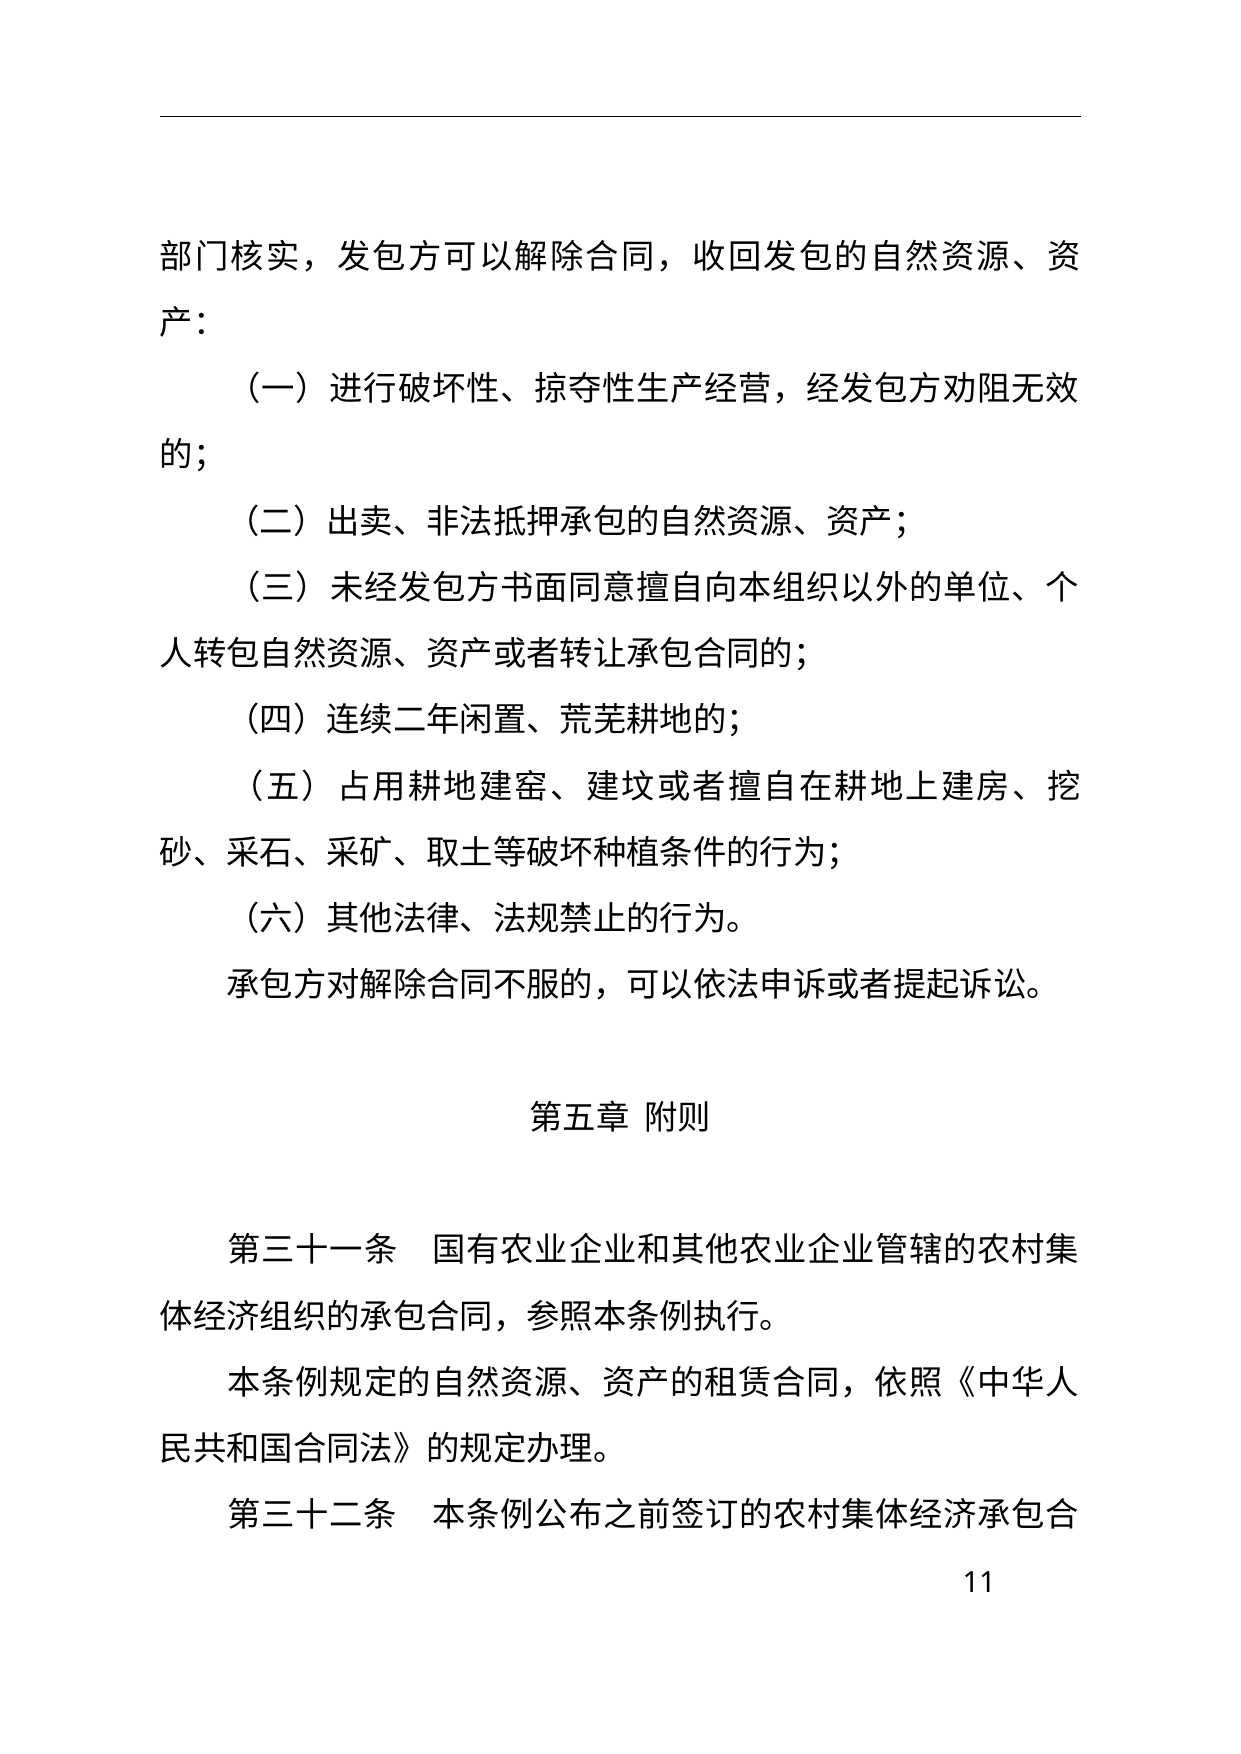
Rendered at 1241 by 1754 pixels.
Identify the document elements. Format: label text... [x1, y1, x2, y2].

text （三）未经发包方书面同意擅自向本组织以外的单位、个人转包自然资源、资产或者转让承包合同的； [159, 552, 1081, 684]
text 本条例规定的自然资源、资产的租赁合同，依照《中华人民共和国合同法》的规定办理。 [159, 1347, 1081, 1479]
text （四）连续二年闲置、荒芜耕地的； [159, 684, 1081, 750]
text （五）占用耕地建窑、建坟或者擅自在耕地上建房、挖砂、采石、采矿、取土等破坏种植条件的行为； [159, 750, 1081, 883]
text （六）其他法律、法规禁止的行为。 [159, 883, 1081, 949]
text 承包方对解除合同不服的，可以依法申诉或者提起诉讼。 [159, 949, 1081, 1015]
text 第三十一条 国有农业企业和其他农业企业管辖的农村集体经济组织的承包合同，参照本条例执行。 [159, 1214, 1081, 1347]
text （一）进行破坏性、掠夺性生产经营，经发包方劝阻无效的； [159, 353, 1081, 485]
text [159, 220, 1081, 353]
text （二）出卖、非法抵押承包的自然资源、资产； [159, 485, 1081, 552]
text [159, 1479, 1081, 1545]
text 第五章 附则 [159, 1082, 1081, 1148]
